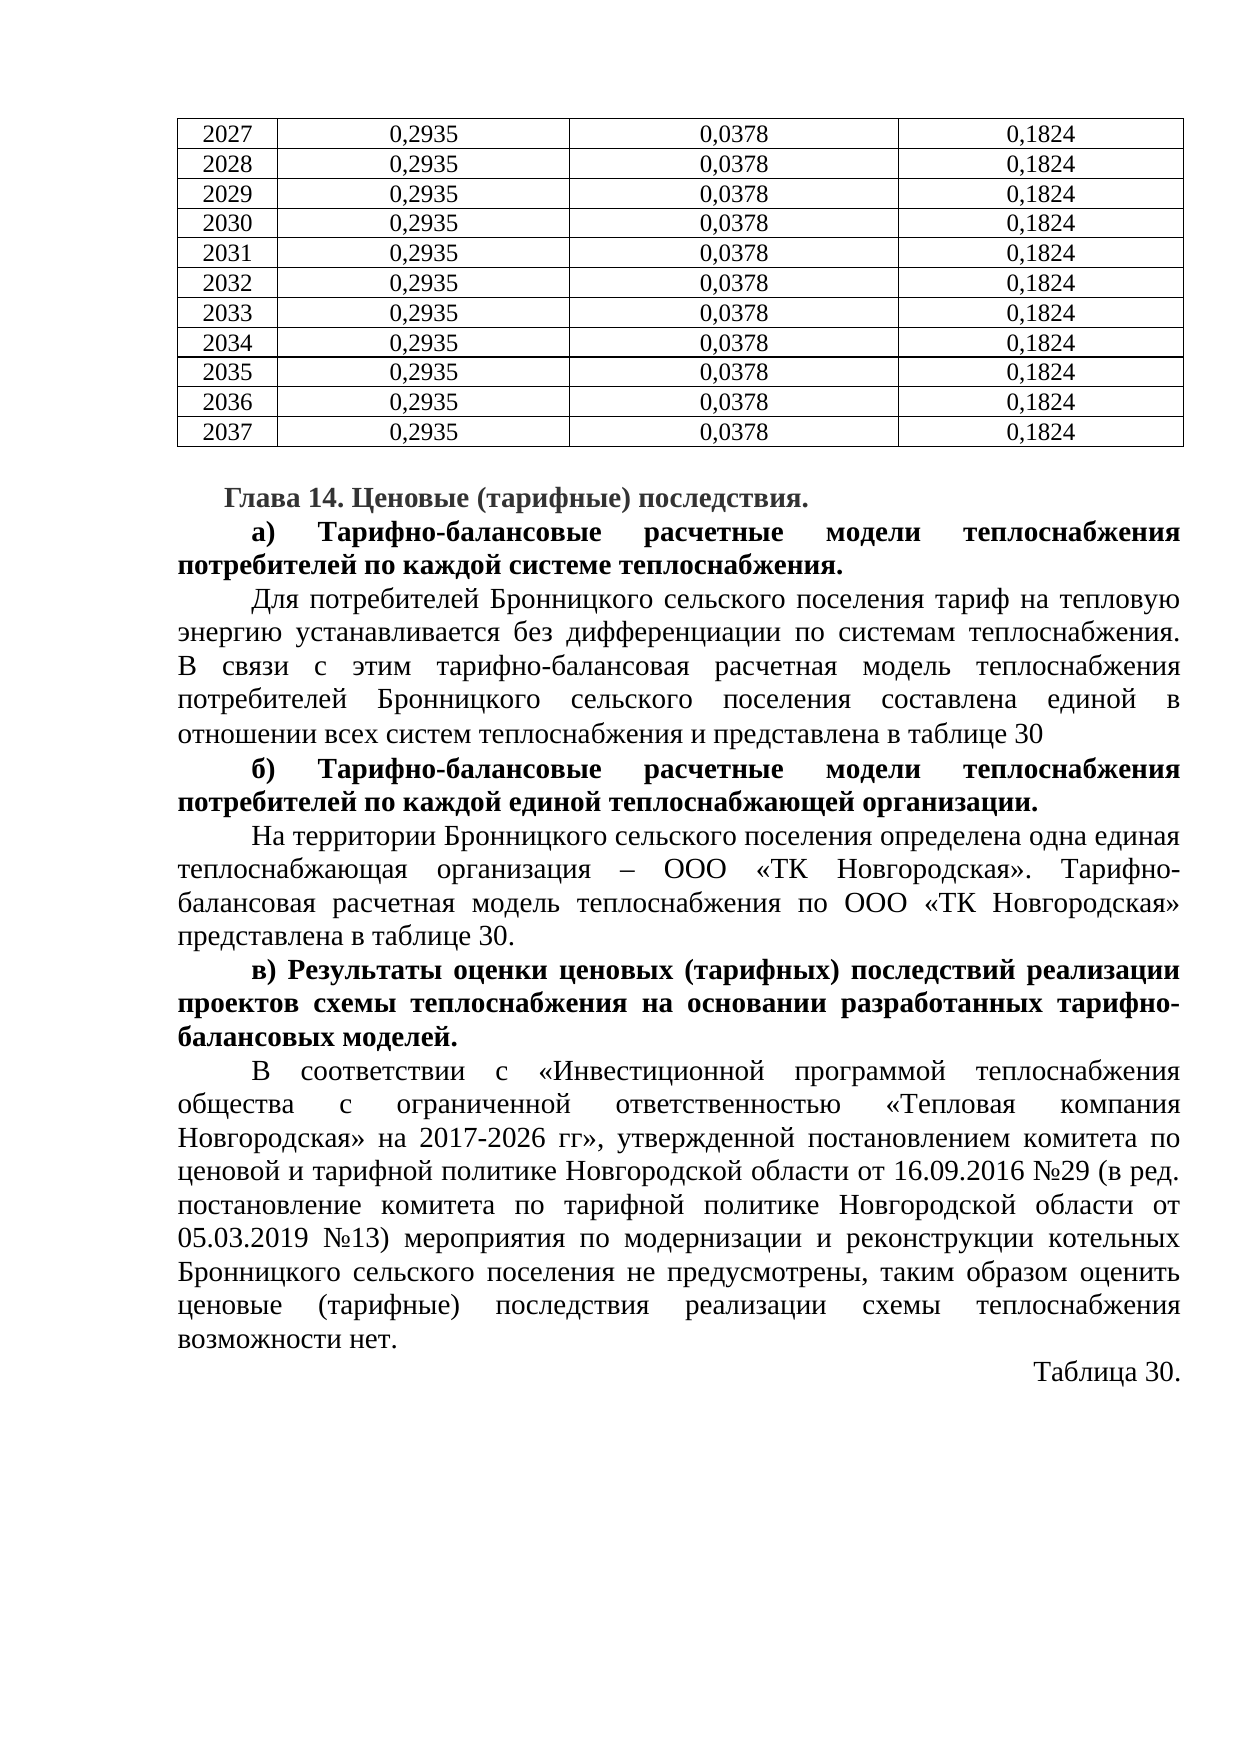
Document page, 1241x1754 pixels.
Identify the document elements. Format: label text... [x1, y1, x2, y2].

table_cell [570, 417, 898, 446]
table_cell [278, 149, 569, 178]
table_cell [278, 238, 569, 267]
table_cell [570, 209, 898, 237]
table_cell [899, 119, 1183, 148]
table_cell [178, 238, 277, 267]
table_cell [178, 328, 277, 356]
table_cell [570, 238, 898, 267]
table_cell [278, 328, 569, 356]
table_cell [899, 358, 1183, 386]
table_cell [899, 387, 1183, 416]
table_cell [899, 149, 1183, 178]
text а) Тарифно-балансовые расчетные модели теплоснабжения потребителей по каждой системе теплоснабжения. [177, 514, 1181, 581]
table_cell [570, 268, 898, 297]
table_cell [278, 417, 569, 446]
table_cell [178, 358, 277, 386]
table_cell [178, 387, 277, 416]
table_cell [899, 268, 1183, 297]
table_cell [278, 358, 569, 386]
text Для потребителей Бронницкого сельского поселения тариф на тепловую энергию устанавливается без дифференциации по системам теплоснабжения. В связи с этим тарифно-балансовая расчетная модель теплоснабжения потребителей Бронницкого сельского поселения составлена единой в отношении всех систем теплоснабжения и представлена в таблице 30 [177, 581, 1181, 751]
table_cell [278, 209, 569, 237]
text На территории Бронницкого сельского поселения определена одна единая теплоснабжающая организация – ООО «ТК Новгородская». Тарифно-балансовая расчетная модель теплоснабжения по ООО «ТК Новгородская» представлена в таблице 30. [177, 818, 1181, 952]
text Таблица 30. [177, 1354, 1181, 1388]
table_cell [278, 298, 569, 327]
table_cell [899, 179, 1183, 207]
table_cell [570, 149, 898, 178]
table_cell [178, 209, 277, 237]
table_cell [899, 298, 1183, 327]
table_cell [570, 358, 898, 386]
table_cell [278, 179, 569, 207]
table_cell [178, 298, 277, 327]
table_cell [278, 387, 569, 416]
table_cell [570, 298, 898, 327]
text в) Результаты оценки ценовых (тарифных) последствий реализации проектов схемы теплоснабжения на основании разработанных тарифно-балансовых моделей. [177, 952, 1181, 1053]
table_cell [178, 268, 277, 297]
text б) Тарифно-балансовые расчетные модели теплоснабжения потребителей по каждой единой теплоснабжающей организации. [177, 751, 1181, 818]
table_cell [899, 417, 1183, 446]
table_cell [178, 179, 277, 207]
subtitle Глава 14. Ценовые (тарифные) последствия. [177, 480, 1181, 514]
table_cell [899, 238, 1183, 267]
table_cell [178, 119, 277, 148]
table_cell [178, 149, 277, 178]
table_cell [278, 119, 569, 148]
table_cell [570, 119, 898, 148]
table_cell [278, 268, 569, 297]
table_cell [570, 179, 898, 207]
text В соответствии с «Инвестиционной программой теплоснабжения общества с ограниченной ответственностью «Тепловая компания Новгородская» на 2017-2026 гг», утвержденной постановлением комитета по ценовой и тарифной политике Новгородской области от 16.09.2016 №29 (в ред. постановление комитета по тарифной политике Новгородской области от 05.03.2019 №13) мероприятия по модернизации и реконструкции котельных Бронницкого сельского поселения не предусмотрены, таким образом оценить ценовые (тарифные) последствия реализации схемы теплоснабжения возможности нет. [177, 1053, 1181, 1354]
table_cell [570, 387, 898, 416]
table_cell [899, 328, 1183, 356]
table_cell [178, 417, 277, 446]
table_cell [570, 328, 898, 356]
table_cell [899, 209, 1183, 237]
